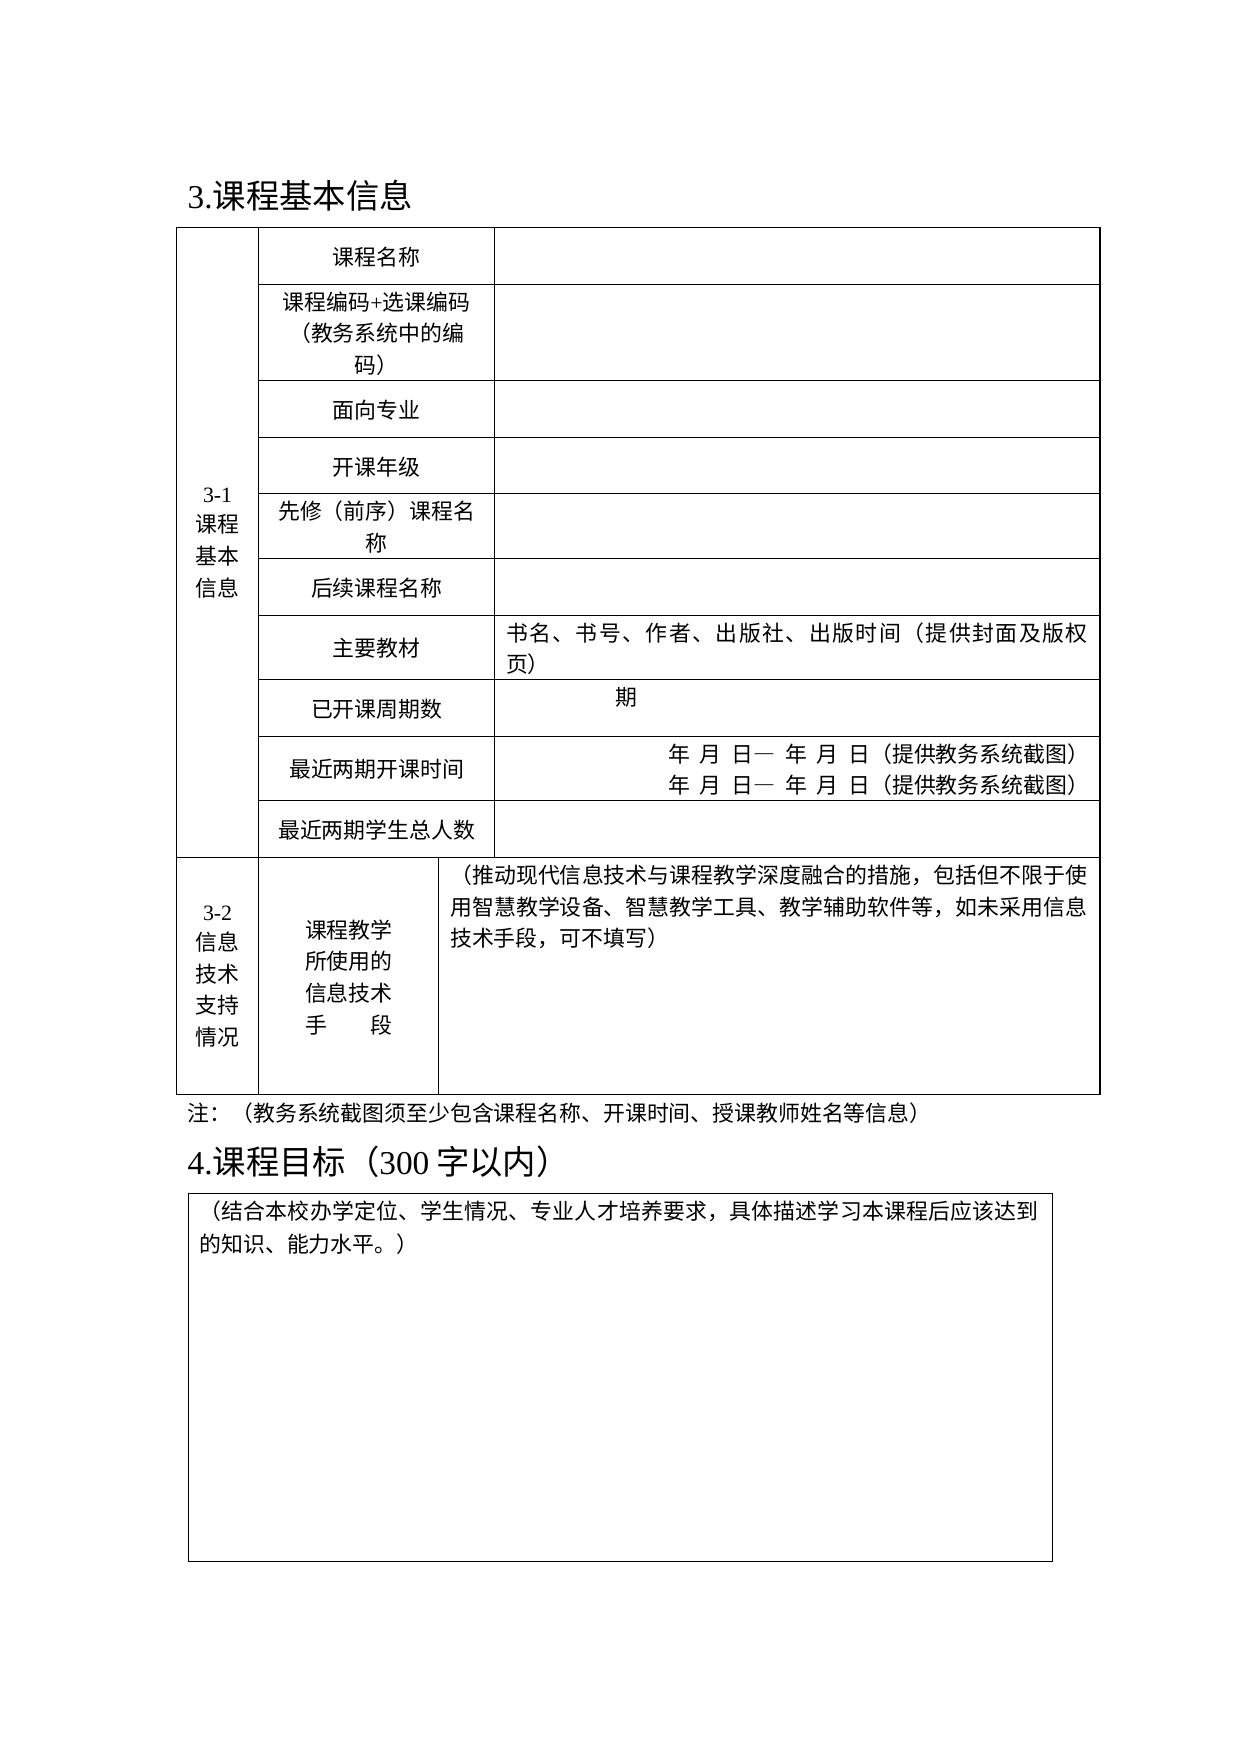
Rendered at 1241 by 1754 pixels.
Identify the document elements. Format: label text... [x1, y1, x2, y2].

table_cell [495, 438, 1099, 493]
table_cell 后续课程名称 [259, 559, 494, 614]
table_cell 先修（前序）课程名称 [259, 494, 494, 558]
table_cell 年 月 日— 年 月 日（提供教务系统截图） 年 月 日— 年 月 日（提供教务系统截图） [495, 737, 1099, 800]
table_header [495, 228, 1099, 284]
table_header 3-1 课程 基本 信息 [177, 228, 258, 857]
table_cell 已开课周期数 [259, 680, 494, 736]
table_cell [495, 494, 1099, 558]
text 注：（教务系统截图须至少包含课程名称、开课时间、授课教师姓名等信息） [187, 1095, 1053, 1128]
text 4.课程目标（300字以内） [187, 1128, 1053, 1193]
table_cell [495, 801, 1099, 857]
table_cell 开课年级 [259, 438, 494, 493]
text 3.课程基本信息 [187, 162, 1053, 227]
table_cell 最近两期开课时间 [259, 737, 494, 800]
table_cell [495, 559, 1099, 614]
table_cell 主要教材 [259, 616, 494, 679]
table_cell （推动现代信息技术与课程教学深度融合的措施，包括但不限于使用智慧教学设备、智慧教学工具、教学辅助软件等，如未采用信息技术手段，可不填写） [439, 858, 1099, 1094]
table_cell 3-2 信息 技术 支持 情况 [177, 858, 258, 1094]
table_header 课程名称 [259, 228, 494, 284]
table_cell 课程编码+选课编码 （教务系统中的编码） [259, 285, 494, 380]
table_cell [495, 285, 1099, 380]
table_cell 书名、书号、作者、出版社、出版时间（提供封面及版权页） [495, 616, 1099, 679]
table_header （结合本校办学定位、学生情况、专业人才培养要求，具体描述学习本课程后应该达到的知识、能力水平。） [189, 1194, 1052, 1561]
table_cell 课程教学 所使用的 信息技术 手 段 [259, 858, 438, 1094]
table_cell [495, 381, 1099, 437]
table_cell 面向专业 [259, 381, 494, 437]
table_cell 期 [495, 680, 1099, 736]
table_cell 最近两期学生总人数 [259, 801, 494, 857]
